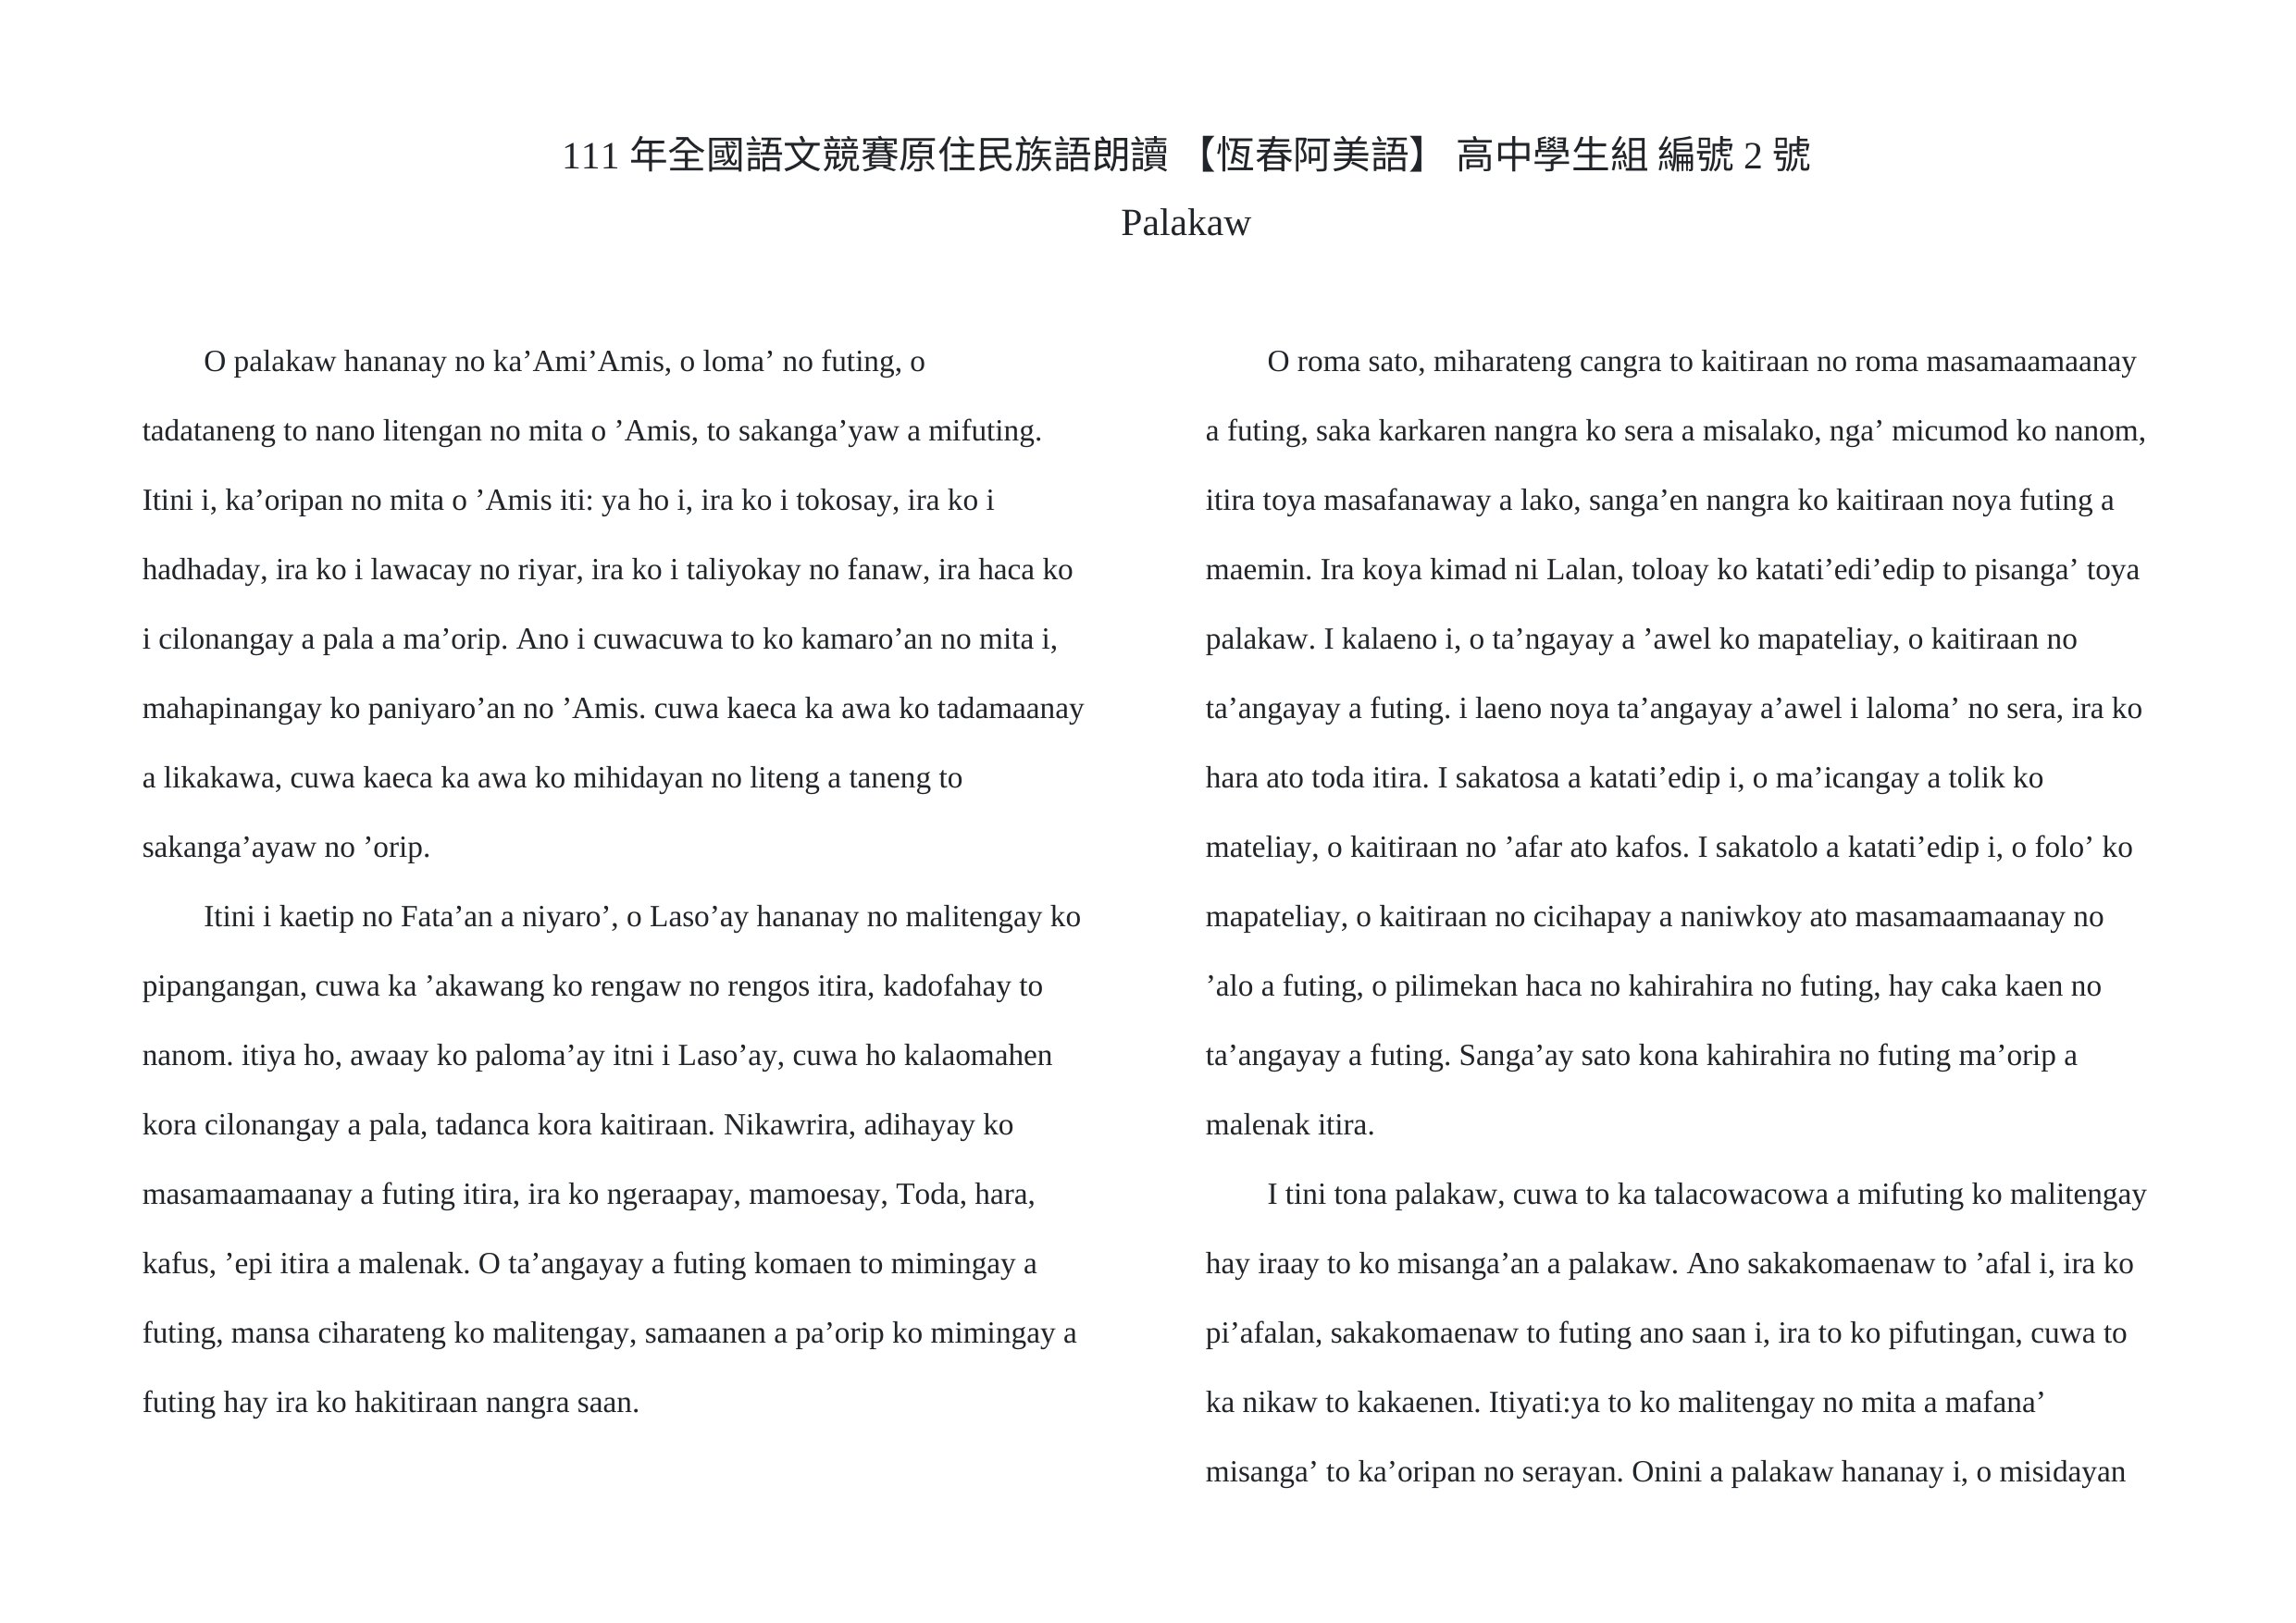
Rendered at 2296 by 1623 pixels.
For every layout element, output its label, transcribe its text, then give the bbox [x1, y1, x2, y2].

text Itini i kaetip no Fata’an a niyaro’, o Laso’ay hananay no malitengay ko pipangangan, cuwa ka ’akawang ko rengaw no rengos itira, kadofahay to nanom. itiya ho, awaay ko paloma’ay itni i Laso’ay, cuwa ho kalaomahen kora cilonangay a pala, tadanca kora kaitiraan. Nikawrira, adihayay ko masamaamaanay a futing itira, ira ko ngeraapay, mamoesay, Toda, hara, kafus, ’epi itira a malenak. O ta’angayay a futing komaen to mimingay a futing, mansa ciharateng ko malitengay, samaanen a pa’orip ko mimingay a futing hay ira ko hakitiraan nangra saan. [142, 881, 1090, 1436]
text O roma sato, miharateng cangra to kaitiraan no roma masamaamaanay a futing, saka karkaren nangra ko sera a misalako, nga’ micumod ko nanom, itira toya masafanaway a lako, sanga’en nangra ko kaitiraan noya futing a maemin. Ira koya kimad ni Lalan, toloay ko katati’edi’edip to pisanga’ toya palakaw. I kalaeno i, o ta’ngayay a ’awel ko mapateliay, o kaitiraan no ta’angayay a futing. i laeno noya ta’angayay a’awel i laloma’ no sera, ira ko hara ato toda itira. I sakatosa a katati’edip i, o ma’icangay a tolik ko mateliay, o kaitiraan no ’afar ato kafos. I sakatolo a katati’edip i, o folo’ ko mapateliay, o kaitiraan no cicihapay a naniwkoy ato masamaamaanay no ’alo a futing, o pilimekan haca no kahirahira no futing, hay caka kaen no ta’angayay a futing. Sanga’ay sato kona kahirahira no futing ma’orip a malenak itira. [1206, 326, 2153, 1158]
text 111 年全國語文競賽原住民族語朗讀 【恆春阿美語】 高中學生組 編號 2 號 [142, 118, 2153, 187]
text Palakaw [142, 187, 2153, 256]
text O palakaw hananay no ka’Ami’Amis, o loma’ no futing, o tadataneng to nano litengan no mita o ’Amis, to sakanga’yaw a mifuting. Itini i, ka’oripan no mita o ’Amis iti: ya ho i, ira ko i tokosay, ira ko i hadhaday, ira ko i lawacay no riyar, ira ko i taliyokay no fanaw, ira haca ko i cilonangay a pala a ma’orip. Ano i cuwacuwa to ko kamaro’an no mita i, mahapinangay ko paniyaro’an no ’Amis. cuwa kaeca ka awa ko tadamaanay a likakawa, cuwa kaeca ka awa ko mihidayan no liteng a taneng to sakanga’ayaw no ’orip. [142, 326, 1090, 881]
